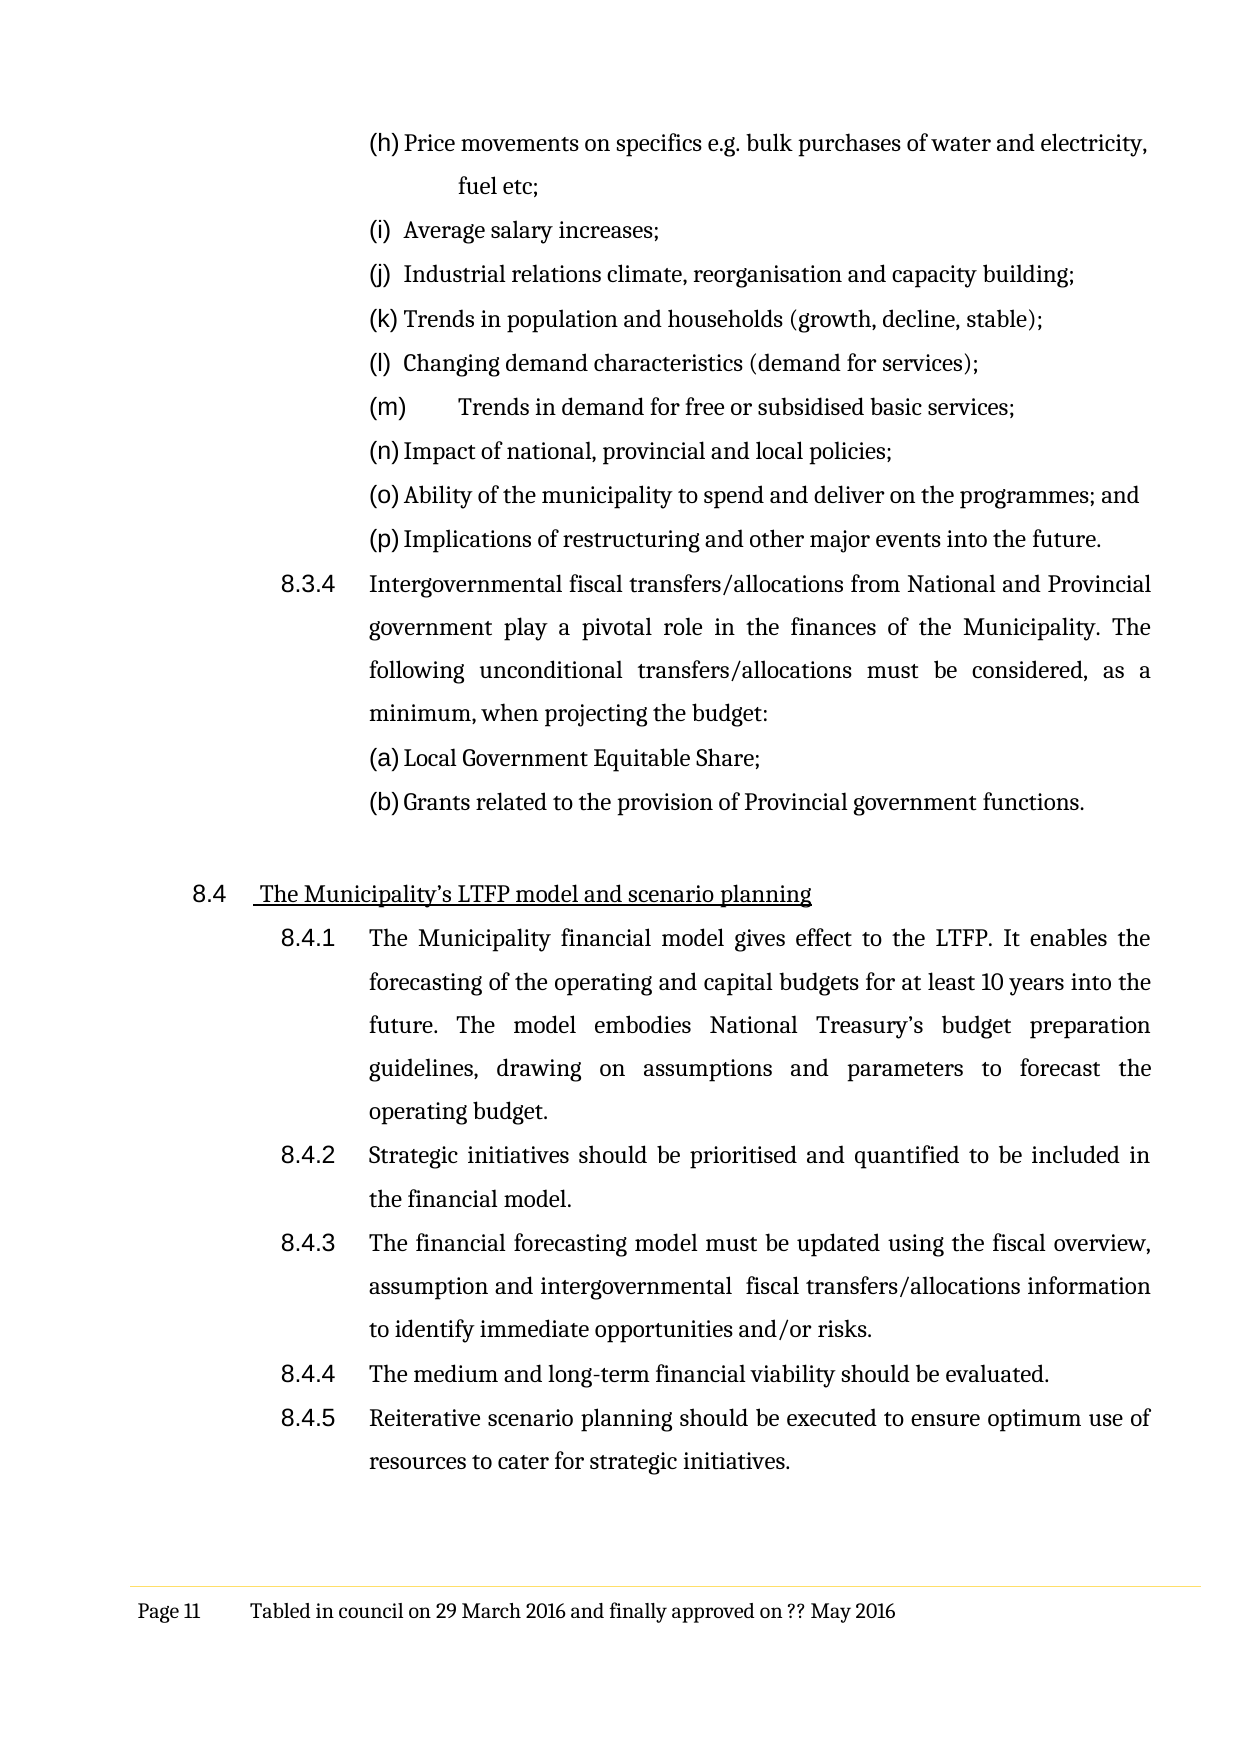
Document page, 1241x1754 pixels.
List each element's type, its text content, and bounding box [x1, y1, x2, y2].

list Trends in demand for free or subsidised basic services; [369, 392, 1163, 421]
list Ability of the municipality to spend and deliver on the programmes; and [369, 480, 1151, 509]
list Intergovernmental fiscal transfers/allocations from National and Provincial government play a pivotal role in the finances of the Municipality. The following unconditional transfers/allocations must be considered, as a minimum, when projecting the budget: [281, 569, 1152, 728]
list Impact of national, provincial and local policies; [369, 436, 1163, 465]
list Changing demand characteristics (demand for services); [369, 348, 1163, 377]
list The Municipality’s LTFP model and scenario planning [192, 879, 1163, 909]
list The Municipality financial model gives effect to the LTFP. It enables the forecasting of the operating and capital budgets for at least 10 years into the future. The model embodies National Treasury’s budget preparation guidelines, drawing on assumptions and parameters to forecast the operating budget. [281, 923, 1152, 1126]
list Strategic initiatives should be prioritised and quantified to be included in the financial model. [281, 1140, 1151, 1213]
list The financial forecasting model must be updated using the fiscal overview, assumption and intergovernmental fiscal transfers/allocations information to identify immediate opportunities and/or risks. [281, 1228, 1152, 1344]
list Industrial relations climate, reorganisation and capacity building; [369, 259, 1163, 289]
list Trends in population and households (growth, decline, stable); [369, 304, 1163, 333]
list Average salary increases; [369, 216, 1163, 245]
list Reiterative scenario planning should be executed to ensure optimum use of resources to cater for strategic initiatives. [281, 1403, 1151, 1476]
list Grants related to the provision of Provincial government functions. [369, 787, 1163, 816]
list Implications of restructuring and other major events into the future. [369, 524, 1163, 554]
list Local Government Equitable Share; [369, 743, 1163, 772]
list The medium and long-term financial viability should be evaluated. [281, 1359, 1163, 1389]
list Price movements on specifics e.g. bulk purchases of water and electricity, fuel etc; [369, 128, 1151, 201]
